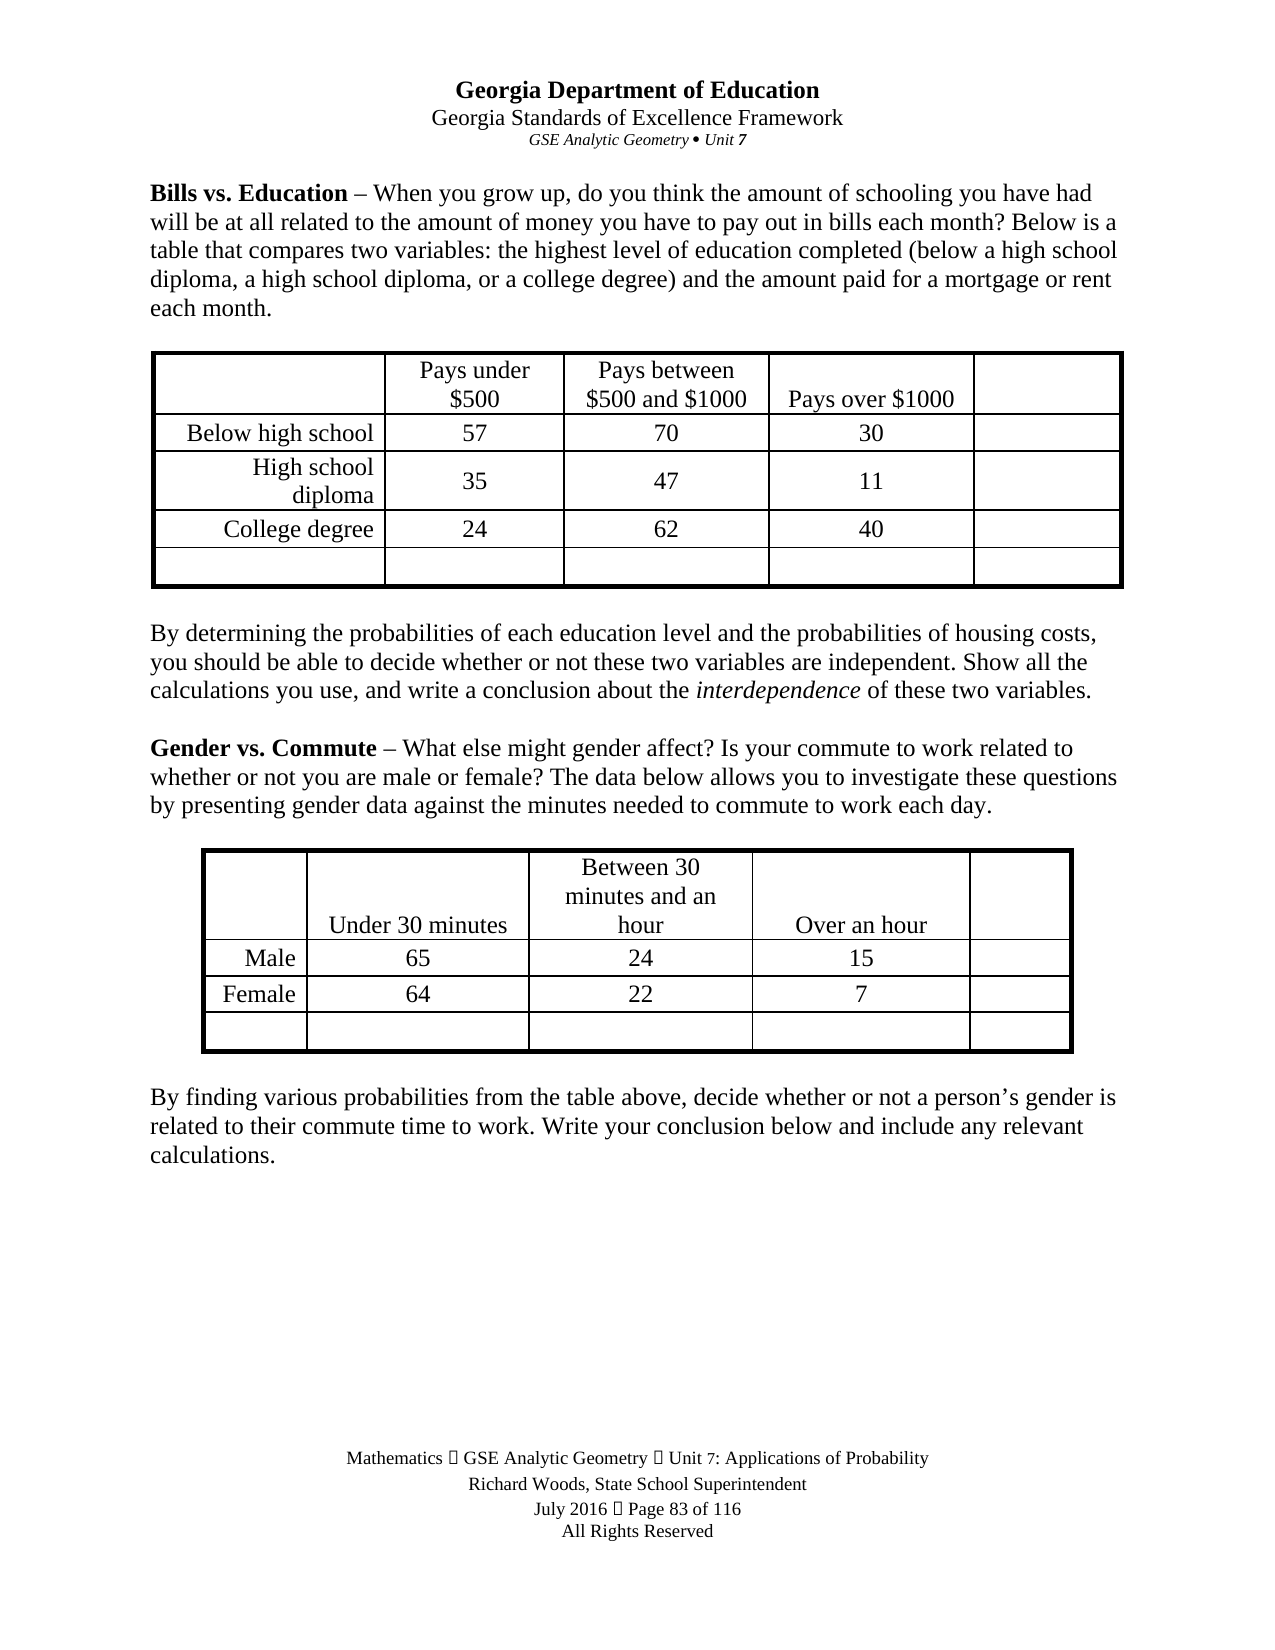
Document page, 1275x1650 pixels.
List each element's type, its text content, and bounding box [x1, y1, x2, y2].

table_cell [975, 415, 1119, 450]
table_cell College degree [156, 511, 384, 547]
table_header [156, 355, 384, 413]
table_cell 30 [770, 415, 973, 450]
table_cell [971, 940, 1069, 975]
text By determining the probabilities of each education level and the probabilities of housing costs, you should be able to decide whether or not these two variables are independent. Show all the calculations you use, and write a conclusion about the interdependence of these two variables. [150, 589, 1125, 704]
table_cell [753, 1013, 969, 1049]
table_cell Below high school [156, 415, 384, 450]
table_cell [156, 548, 384, 584]
table_cell 57 [386, 415, 563, 450]
table_cell 11 [770, 452, 973, 509]
table_cell 24 [530, 940, 752, 975]
table_header [971, 853, 1069, 939]
table_cell [565, 548, 768, 584]
table_header Pays between $500 and $1000 [565, 355, 768, 413]
table_cell High school diploma [156, 452, 384, 509]
table_cell 70 [565, 415, 768, 450]
table_cell [975, 548, 1119, 584]
table_cell 47 [565, 452, 768, 509]
table_cell [975, 452, 1119, 509]
table_cell 15 [753, 940, 969, 975]
table_cell [206, 1013, 306, 1049]
table_cell [386, 548, 563, 584]
table_header [206, 853, 306, 939]
table_cell 7 [753, 977, 969, 1011]
table_cell 62 [565, 511, 768, 547]
table_header Between 30 minutes and an hour [530, 853, 752, 939]
table_header [975, 355, 1119, 413]
table_header Pays under $500 [386, 355, 563, 413]
table_cell [530, 1013, 752, 1049]
table_header Pays over $1000 [770, 355, 973, 413]
table_cell [971, 977, 1069, 1011]
table_cell Female [206, 977, 306, 1011]
table_cell [975, 511, 1119, 547]
table_cell 35 [386, 452, 563, 509]
table_cell 40 [770, 511, 973, 547]
table_cell 65 [308, 940, 528, 975]
table_cell 22 [530, 977, 752, 1011]
table_header Under 30 minutes [308, 853, 528, 939]
table_cell [971, 1013, 1069, 1049]
text Gender vs. Commute – What else might gender affect? Is your commute to work related to whether or not you are male or female? The data below allows you to investigate these questions by presenting gender data against the minutes needed to commute to work each day. [150, 733, 1125, 819]
table_header Over an hour [753, 853, 969, 939]
text Bills vs. Education – When you grow up, do you think the amount of schooling you have had will be at all related to the amount of money you have to pay out in bills each month? Below is a table that compares two variables: the highest level of education completed (below a high school diploma, a high school diploma, or a college degree) and the amount paid for a mortgage or rent each month. [150, 178, 1125, 322]
table_cell Male [206, 940, 306, 975]
table_cell 24 [386, 511, 563, 547]
text By finding various probabilities from the table above, decide whether or not a person’s gender is related to their commute time to work. Write your conclusion below and include any relevant calculations. [150, 1082, 1125, 1169]
table_cell [770, 548, 973, 584]
table_cell [308, 1013, 528, 1049]
table_cell 64 [308, 977, 528, 1011]
